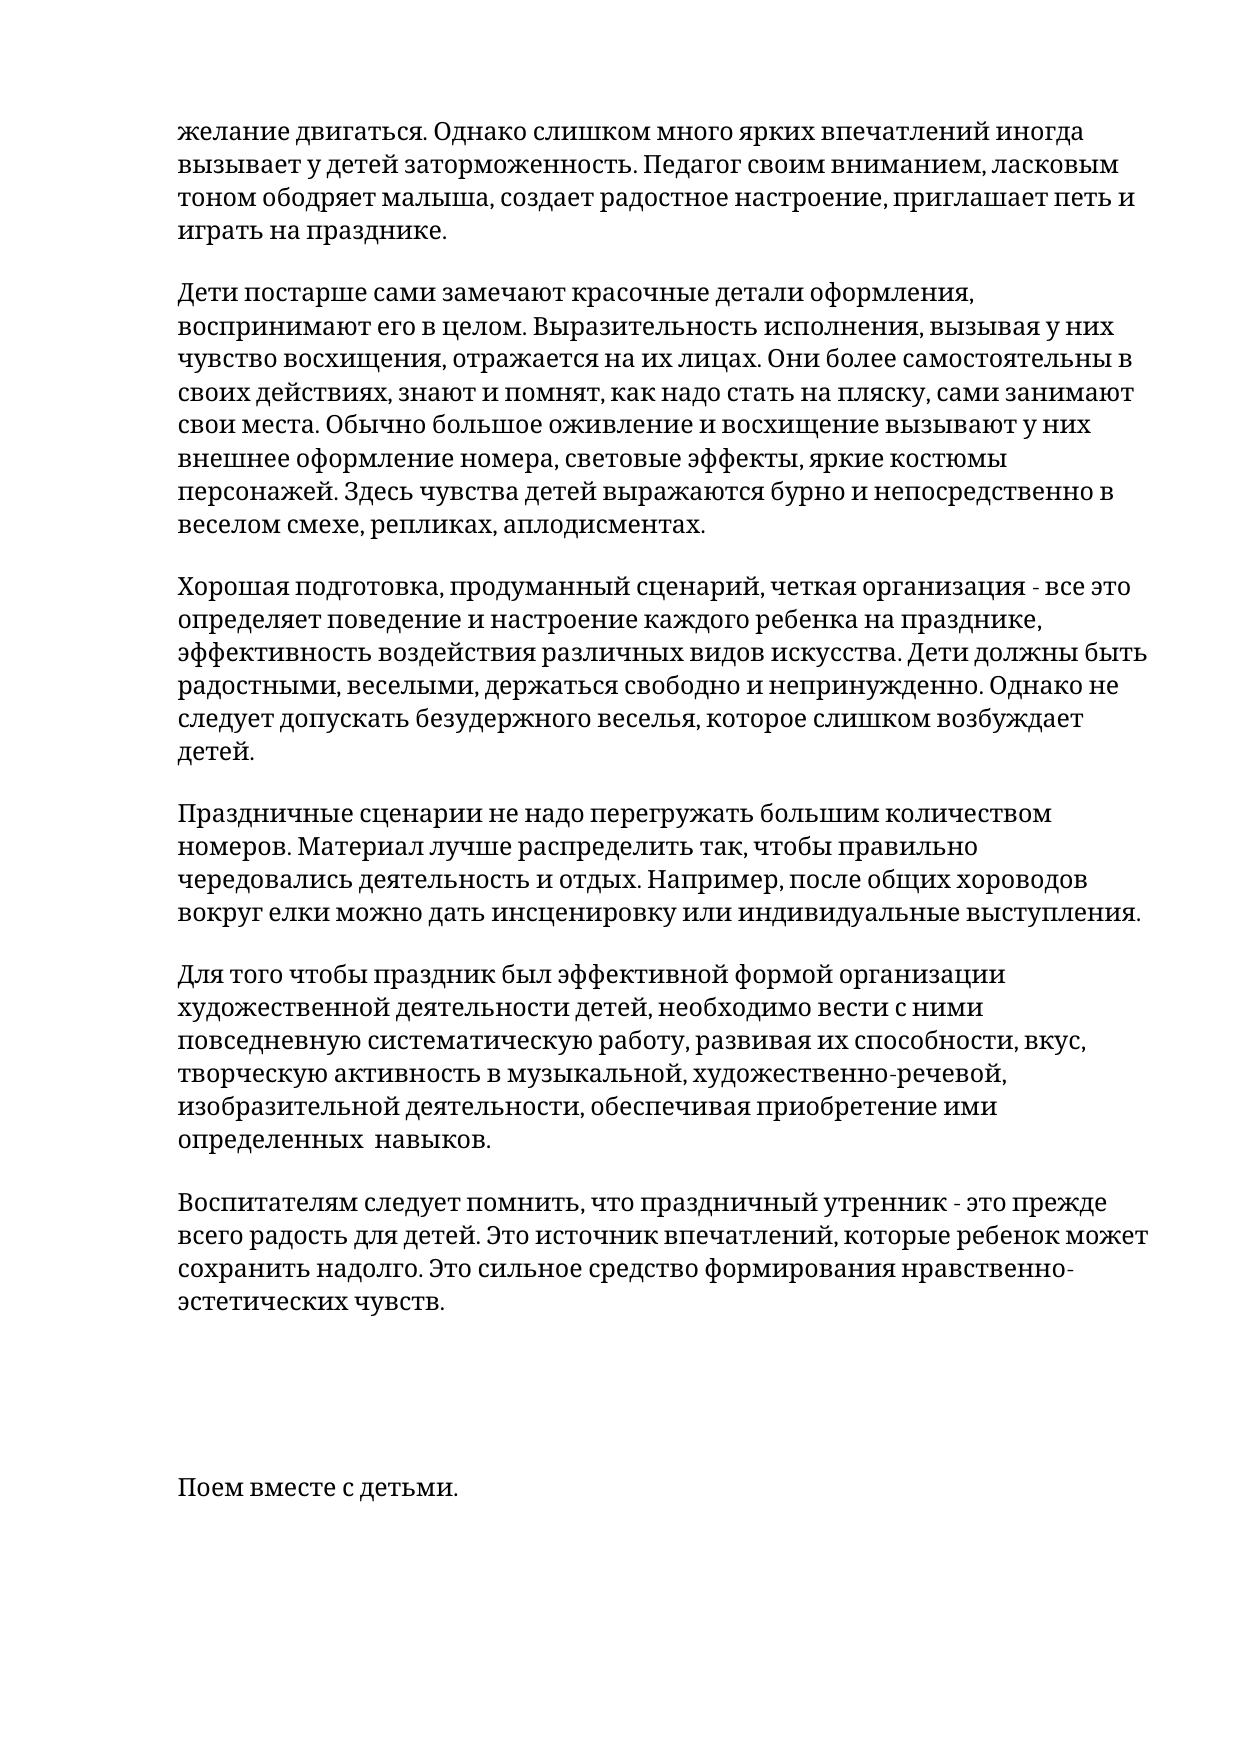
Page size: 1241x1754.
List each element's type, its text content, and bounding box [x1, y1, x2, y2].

text Праздничные сценарии не надо перегружать большим количеством номеров. Материал лучше распределить так, чтобы правильно чередовались деятельность и отдых. Например, после общих хороводов вокруг елки можно дать инсценировку или индивидуальные выступления. [177, 800, 1152, 928]
text Поем вместе с детьми. [177, 1474, 1152, 1503]
text Для того чтобы праздник был эффективной формой организации художественной деятельности детей, необходимо вести с ними повседневную систематическую работу, развивая их способности, вкус, творческую активность в музыкальной, художественно-речевой, изобразительной деятельности, обеспечивая приобретение ими определенных навыков. [177, 961, 1152, 1155]
text Воспитателям следует помнить, что праздничный утренник - это прежде всего радость для детей. Это источник впечатлений, которые ребенок может сохранить надолго. Это сильное средство формирования нравственно-эстетических чувств. [177, 1188, 1152, 1316]
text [177, 118, 1152, 246]
text Дети постарше сами замечают красочные детали оформления, воспринимают его в целом. Выразительность исполнения, вызывая у них чувство восхищения, отражается на их лицах. Они более самостоятельны в своих действиях, знают и помнят, как надо стать на пляску, сами занимают свои места. Обычно большое оживление и восхищение вызывают у них внешнее оформление номера, световые эффекты, яркие костюмы персонажей. Здесь чувства детей выражаются бурно и непосредственно в веселом смехе, репликах, аплодисментах. [177, 279, 1152, 539]
text Хорошая подготовка, продуманный сценарий, четкая организация - все это определяет поведение и настроение каждого ребенка на празднике, эффективность воздействия различных видов искусства. Дети должны быть радостными, веселыми, держаться свободно и непринужденно. Однако не следует допускать безудержного веселья, которое слишком возбуждает детей. [177, 573, 1152, 767]
